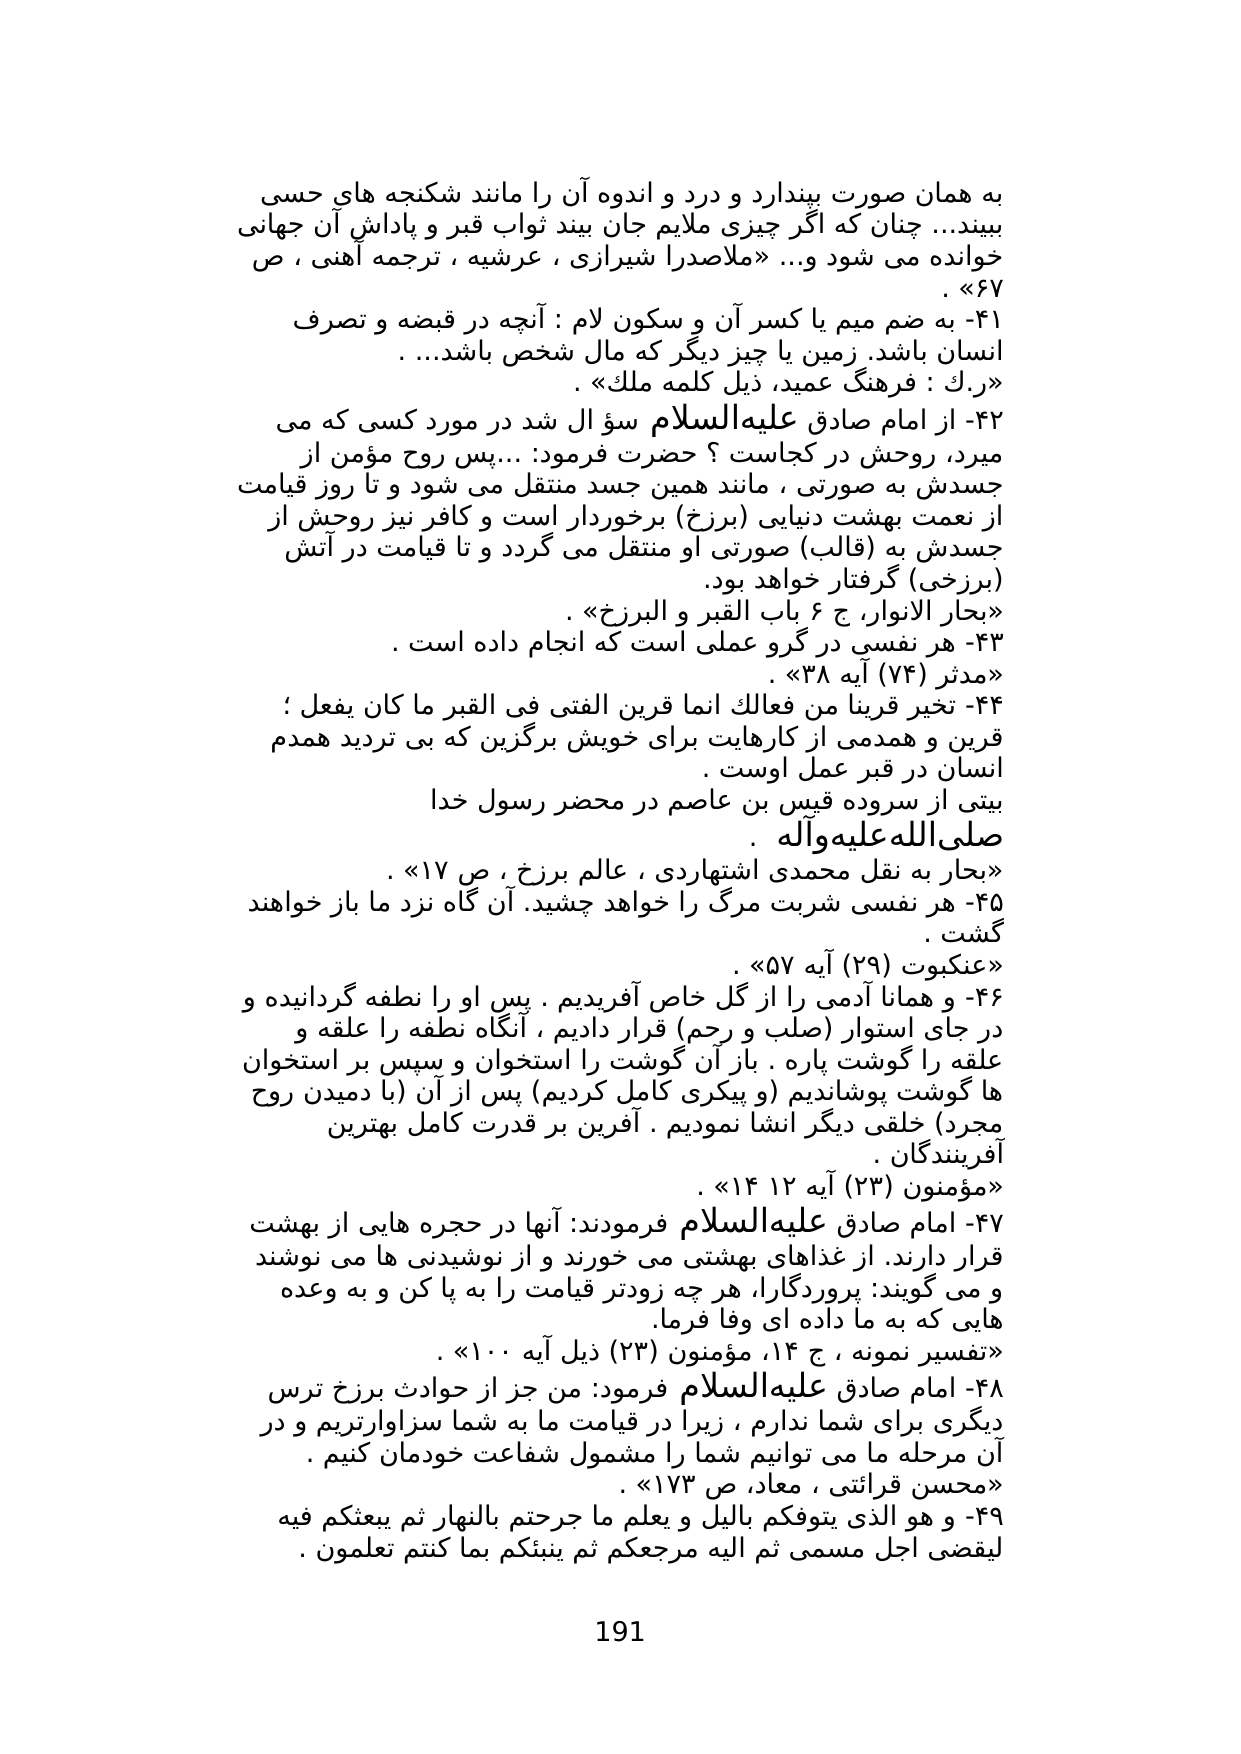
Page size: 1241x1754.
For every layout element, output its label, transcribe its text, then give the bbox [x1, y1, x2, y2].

text «تفسير نمونه ، ج ۱۴، مؤمنون (۲۳) ذيل آيه ۱۰۰» . [236, 1335, 1004, 1367]
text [236, 177, 1004, 303]
text «محسن قرائتى ، معاد، ص ۱۷۳» . [236, 1469, 1004, 1500]
text «عنكبوت (۲۹) آيه ۵۷» . [236, 949, 1004, 981]
text ۴۹- و هو الذى يتوفكم باليل و يعلم ما جرحتم بالنهار ثم يبعثكم فيه ليقضى اجل مسمى ثم اليه مرجعكم ثم ينبئكم بما كنتم تعلمون . [236, 1500, 1004, 1563]
text ۴۸- امام صادق عليه‌السلام فرمود: من جز از حوادث برزخ ترس ديگرى براى شما ندارم ، زيرا در قيامت ما به شما سزاوارتريم و در آن مرحله ما مى توانيم شما را مشمول شفاعت خودمان كنيم . [236, 1367, 1004, 1469]
text «بحار الانوار، ج ۶ باب القبر و البرزخ» . [236, 595, 1004, 626]
text «ر.ك : فرهنگ عميد، ذيل كلمه ملك» . [236, 367, 1004, 398]
text «بحار به نقل محمدى اشتهاردى ، عالم برزخ ، ص ۱۷» . [236, 854, 1004, 886]
text ۴۴- تخير قرينا من فعالك انما قرين الفتى فى القبر ما كان يفعل ؛ قرين و همدمى از كارهايت براى خويش برگزين كه بى ترديد همدم انسان در قبر عمل اوست . [236, 689, 1004, 784]
text بيتى از سروده قيس بن عاصم در محضر رسول خدا صلى‌الله‌عليه‌وآله . [236, 784, 1004, 854]
text ۴۶- و همانا آدمى را از گل خاص آفريديم . پس او را نطفه گردانيده و در جاى استوار (صلب و رحم) قرار داديم ، آنگاه نطفه را علقه و علقه را گوشت پاره . باز آن گوشت را استخوان و سپس بر استخوان ها گوشت پوشانديم (و پيكرى كامل كرديم) پس از آن (با دميدن روح مجرد) خلقى ديگر انشا نموديم . آفرين بر قدرت كامل بهترين آفرينندگان . [236, 981, 1004, 1170]
text «مؤمنون (۲۳) آيه ۱۲ ۱۴» . [236, 1170, 1004, 1202]
text ۴۱- به ضم ميم يا كسر آن و سكون لام : آنچه در قبضه و تصرف انسان باشد. زمين يا چيز ديگر كه مال شخص باشد... . [236, 303, 1004, 367]
text ۴۲- از امام صادق عليه‌السلام سؤ ال شد در مورد كسى كه مى ميرد، روحش در كجاست ؟ حضرت فرمود: ...پس روح مؤمن از جسدش به صورتى ، مانند همين جسد منتقل مى شود و تا روز قيامت از نعمت بهشت دنيايى (برزخ) برخوردار است و كافر نيز روحش از جسدش به (قالب) صورتى او منتقل مى گردد و تا قيامت در آتش (برزخى) گرفتار خواهد بود. [236, 398, 1004, 595]
text ۴۳- هر نفسى در گرو عملى است كه انجام داده است . [236, 626, 1004, 658]
text ۴۷- امام صادق عليه‌السلام فرمودند: آنها در حجره هايى از بهشت قرار دارند. از غذاهاى بهشتى مى خورند و از نوشيدنى ها مى نوشند و مى گويند: پروردگارا، هر چه زودتر قيامت را به پا كن و به وعده هايى كه به ما داده اى وفا فرما. [236, 1202, 1004, 1335]
text ۴۵- هر نفسى شربت مرگ را خواهد چشيد. آن گاه نزد ما باز خواهند گشت . [236, 886, 1004, 949]
text «مدثر (۷۴) آيه ۳۸» . [236, 658, 1004, 689]
